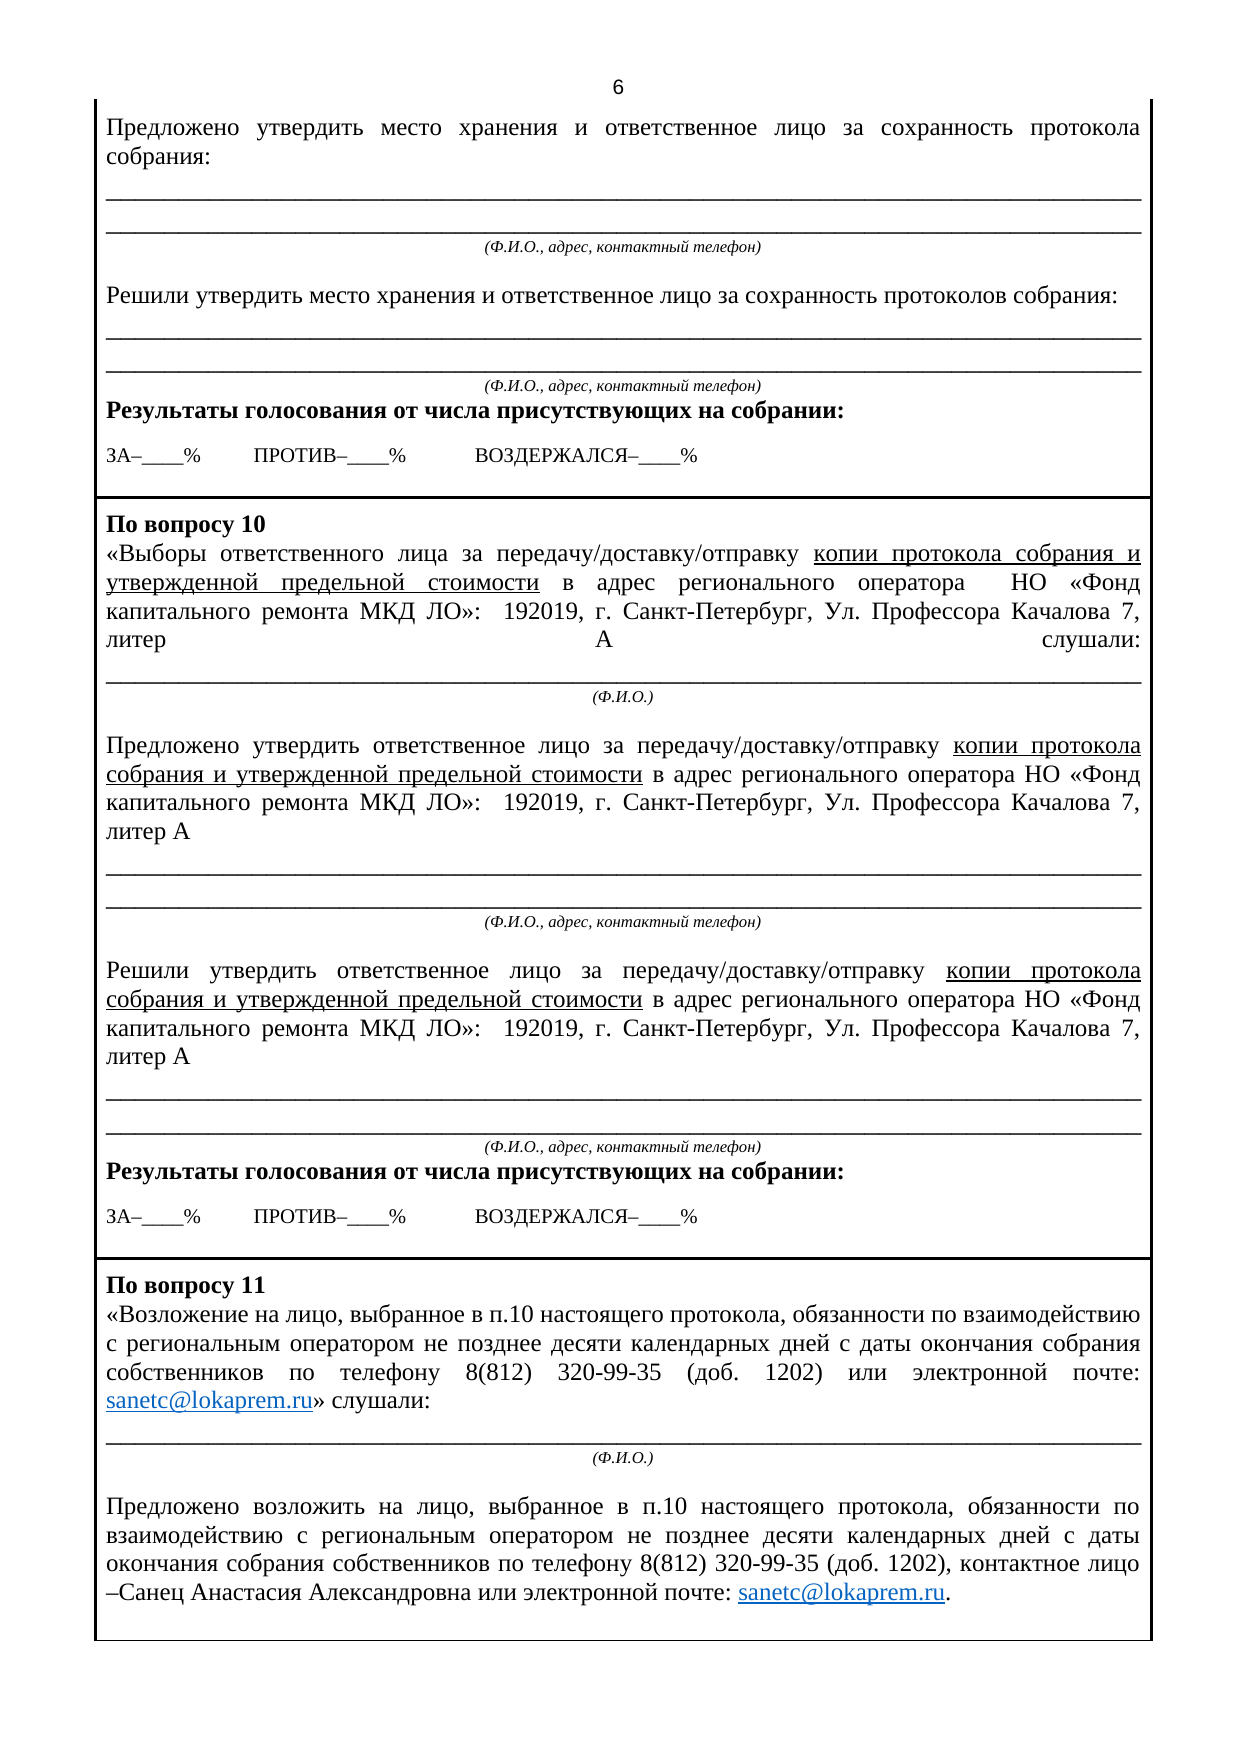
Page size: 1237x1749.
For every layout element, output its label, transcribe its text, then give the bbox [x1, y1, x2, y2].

table_cell Решили утвердить ответственное лицо за передачу/доставку/отправку копии протокола собрания и утвержденной предельной стоимости в адрес регионального оператора НО «Фонд капитального ремонта МКД ЛО»: 192019, г. Санкт-Петербург, Ул. Профессора Качалова 7, литер А _______________________________________________________________________ _______________________________________________________________________ (Ф.И.О., адрес, контактный телефон) Результаты голосования от числа присутствующих на собрании: ЗА–____% ПРОТИВ–____% ВОЗДЕРЖАЛСЯ–____% [97, 945, 1150, 1257]
table_cell Предложено возложить на лицо, выбранное в п.10 настоящего протокола, обязанности по взаимодействию с региональным оператором не позднее десяти календарных дней с даты окончания собрания собственников по телефону 8(812) 320-99-35 (доб. 1202), контактное лицо –Санец Анастасия Александровна или электронной почте: sanetc@lokaprem.ru. [97, 1481, 1150, 1640]
table_cell По вопросу 11 «Возложение на лицо, выбранное в п.10 настоящего протокола, обязанности по взаимодействию с региональным оператором не позднее десяти календарных дней с даты окончания собрания собственников по телефону 8(812) 320-99-35 (доб. 1202) или электронной почте: sanetc@lokaprem.ru» слушали: _______________________________________________________________________ (Ф.И.О.) [97, 1260, 1150, 1477]
table_cell Решили утвердить место хранения и ответственное лицо за сохранность протоколов собрания: _______________________________________________________________________ _______________________________________________________________________ (Ф.И.О., адрес, контактный телефон) Результаты голосования от числа присутствующих на собрании: ЗА–____% ПРОТИВ–____% ВОЗДЕРЖАЛСЯ–____% [97, 270, 1150, 496]
table_cell Предложено утвердить ответственное лицо за передачу/доставку/отправку копии протокола собрания и утвержденной предельной стоимости в адрес регионального оператора НО «Фонд капитального ремонта МКД ЛО»: 192019, г. Санкт-Петербург, Ул. Профессора Качалова 7, литер А _______________________________________________________________________ _______________________________________________________________________ (Ф.И.О., адрес, контактный телефон) [97, 720, 1150, 942]
table_cell По вопросу 10 «Выборы ответственного лица за передачу/доставку/отправку копии протокола собрания и утвержденной предельной стоимости в адрес регионального оператора НО «Фонд капитального ремонта МКД ЛО»: 192019, г. Санкт-Петербург, Ул. Профессора Качалова 7, литер А слушали: _______________________________________________________________________ (Ф.И.О.) [97, 499, 1150, 716]
table_cell Предложено утвердить место хранения и ответственное лицо за сохранность протокола собрания: _______________________________________________________________________ _______________________________________________________________________ (Ф.И.О., адрес, контактный телефон) [97, 102, 1150, 267]
